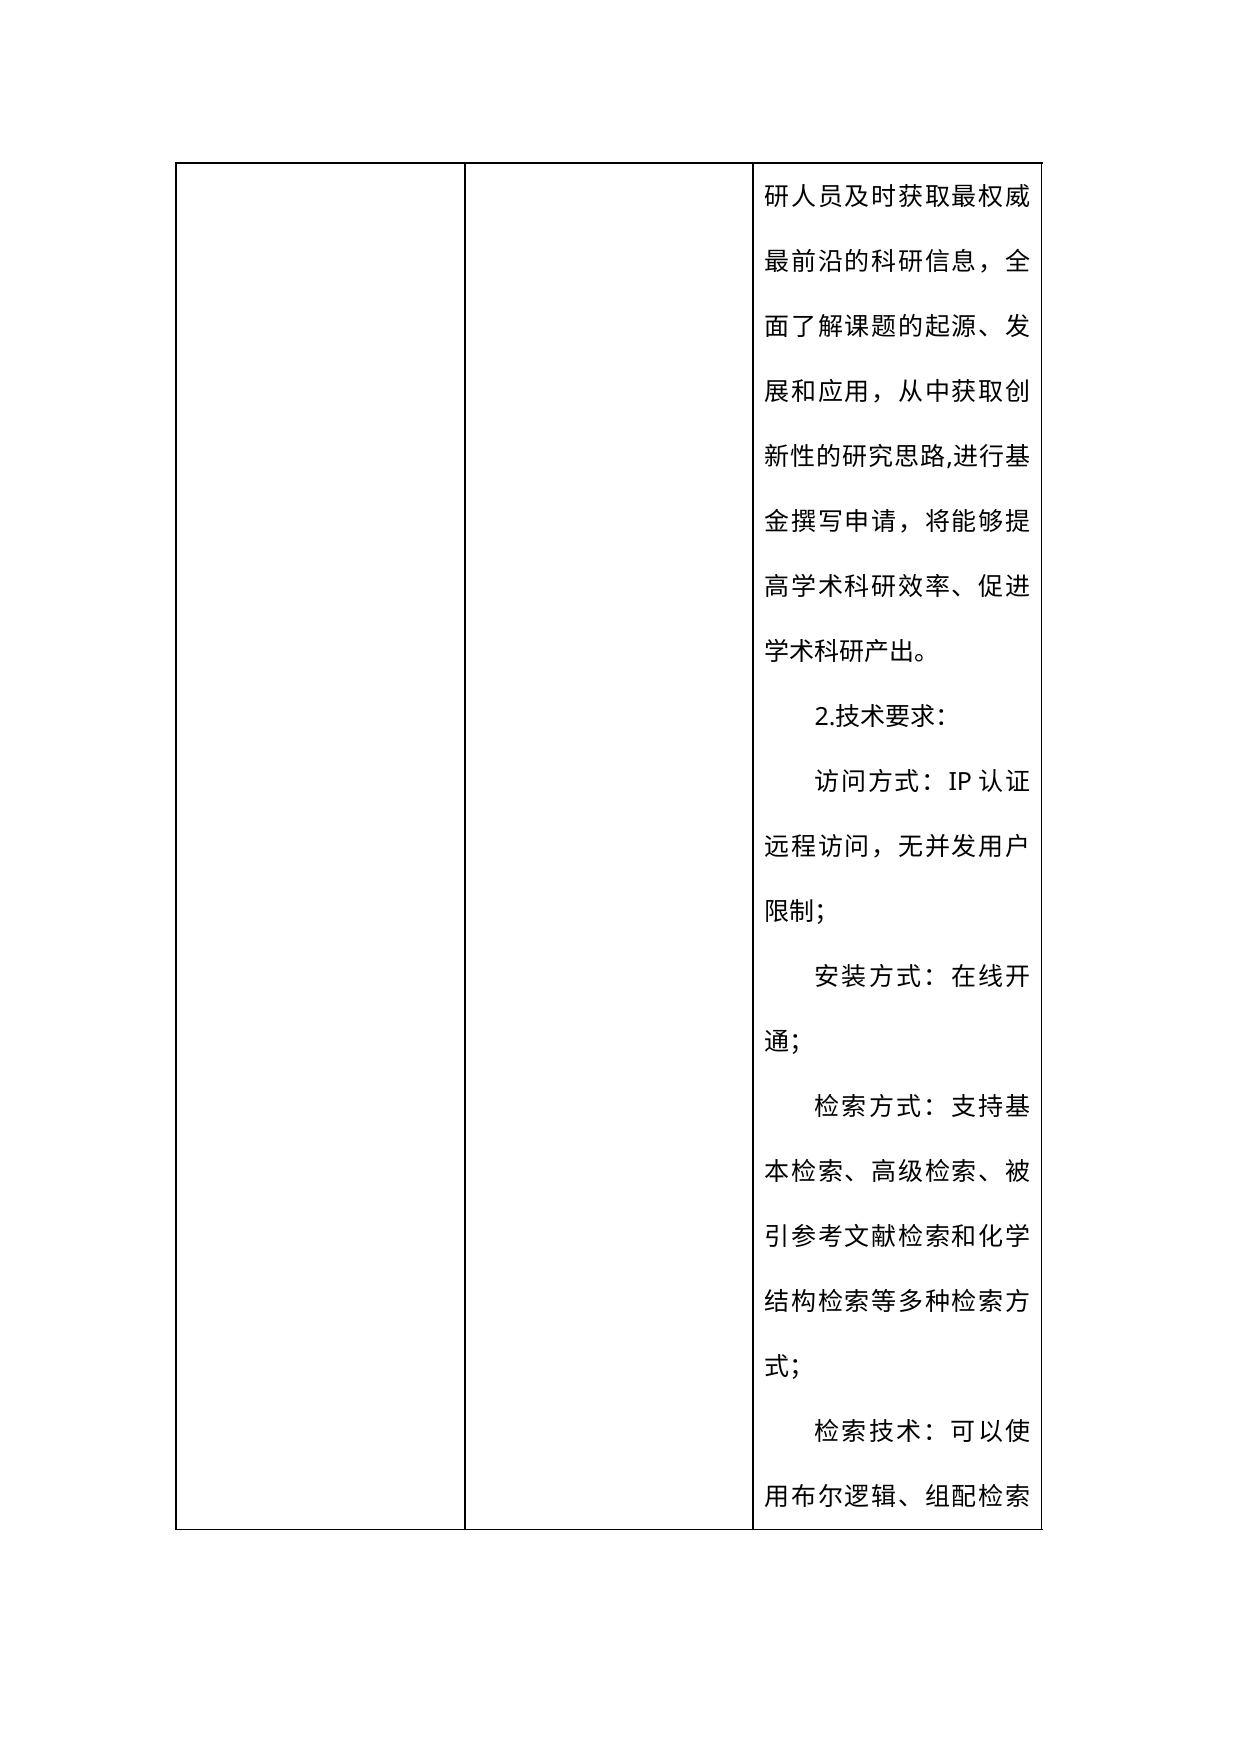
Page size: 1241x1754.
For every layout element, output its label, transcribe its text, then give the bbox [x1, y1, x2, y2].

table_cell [754, 164, 1041, 1528]
table_cell [177, 164, 464, 1528]
table_cell 1 [466, 164, 752, 1528]
